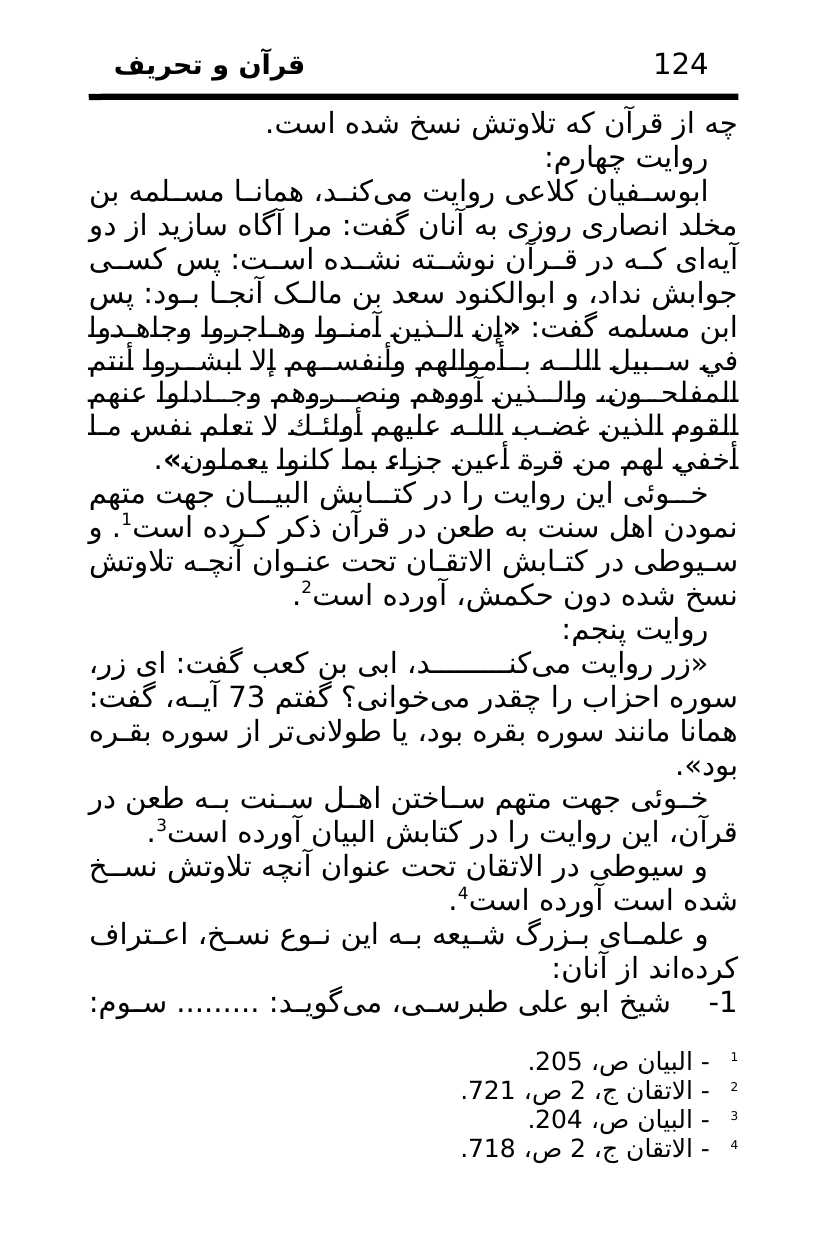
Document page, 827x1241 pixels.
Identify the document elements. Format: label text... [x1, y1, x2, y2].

text «زر روایت می‌کند، ابی بن کعب گفت: ای زر، سوره احزاب را چقدر می‌خوانی؟ گفتم 73 آیه، گفت: همانا مانند سوره بقره بود، یا طولانی‌تر از سوره بقره بود». [89, 646, 738, 782]
text روایت چهارم: [89, 140, 738, 174]
text خوئی جهت متهم ساختن اهل سنت به طعن در قرآن، این روایت را در کتابش البیان آورده است. [89, 782, 738, 850]
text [89, 106, 738, 140]
text ابوسفیان کلاعی روایت می‌کند، همانا مسلمه بن مخلد انصاری روزی به آنان گفت: مرا آگاه سازید از دو آیه‌ای که در قرآن نوشته نشده است: پس کسی جوابش نداد، و ابوالکنود سعد بن مالک آنجا بود: پس ابن مسلمه گفت: «إن الذين آمنوا وهاجروا وجاهدوا في سبيل الله بأموالهم وأنفسهم إلا ابشروا أنتم المفلحون، والذين آووهم ونصروهم وجادلوا عنهم القوم الذين غضب الله عليهم أولئك لا تعلم نفس ما أخفي لهم من قرة أعين جزاء بما کانوا يعملون». [89, 174, 738, 476]
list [89, 986, 708, 1019]
text روایت پنجم: [89, 612, 738, 646]
text و علمای بزرگ شیعه به این نوع نسخ، اعتراف کرده‌اند از آنان: [89, 918, 738, 986]
text خوئی این روایت را در کتابش البیان جهت متهم نمودن اهل سنت به طعن در قرآن ذکر کرده است. و سیوطی در کتابش الاتقان تحت عنوان آنچه تلاوتش نسخ شده دون حکمش، آورده است. [89, 476, 738, 612]
text و سیوطی در الاتقان تحت عنوان آنچه تلاوتش نسخ شده است آورده است. [89, 850, 738, 918]
